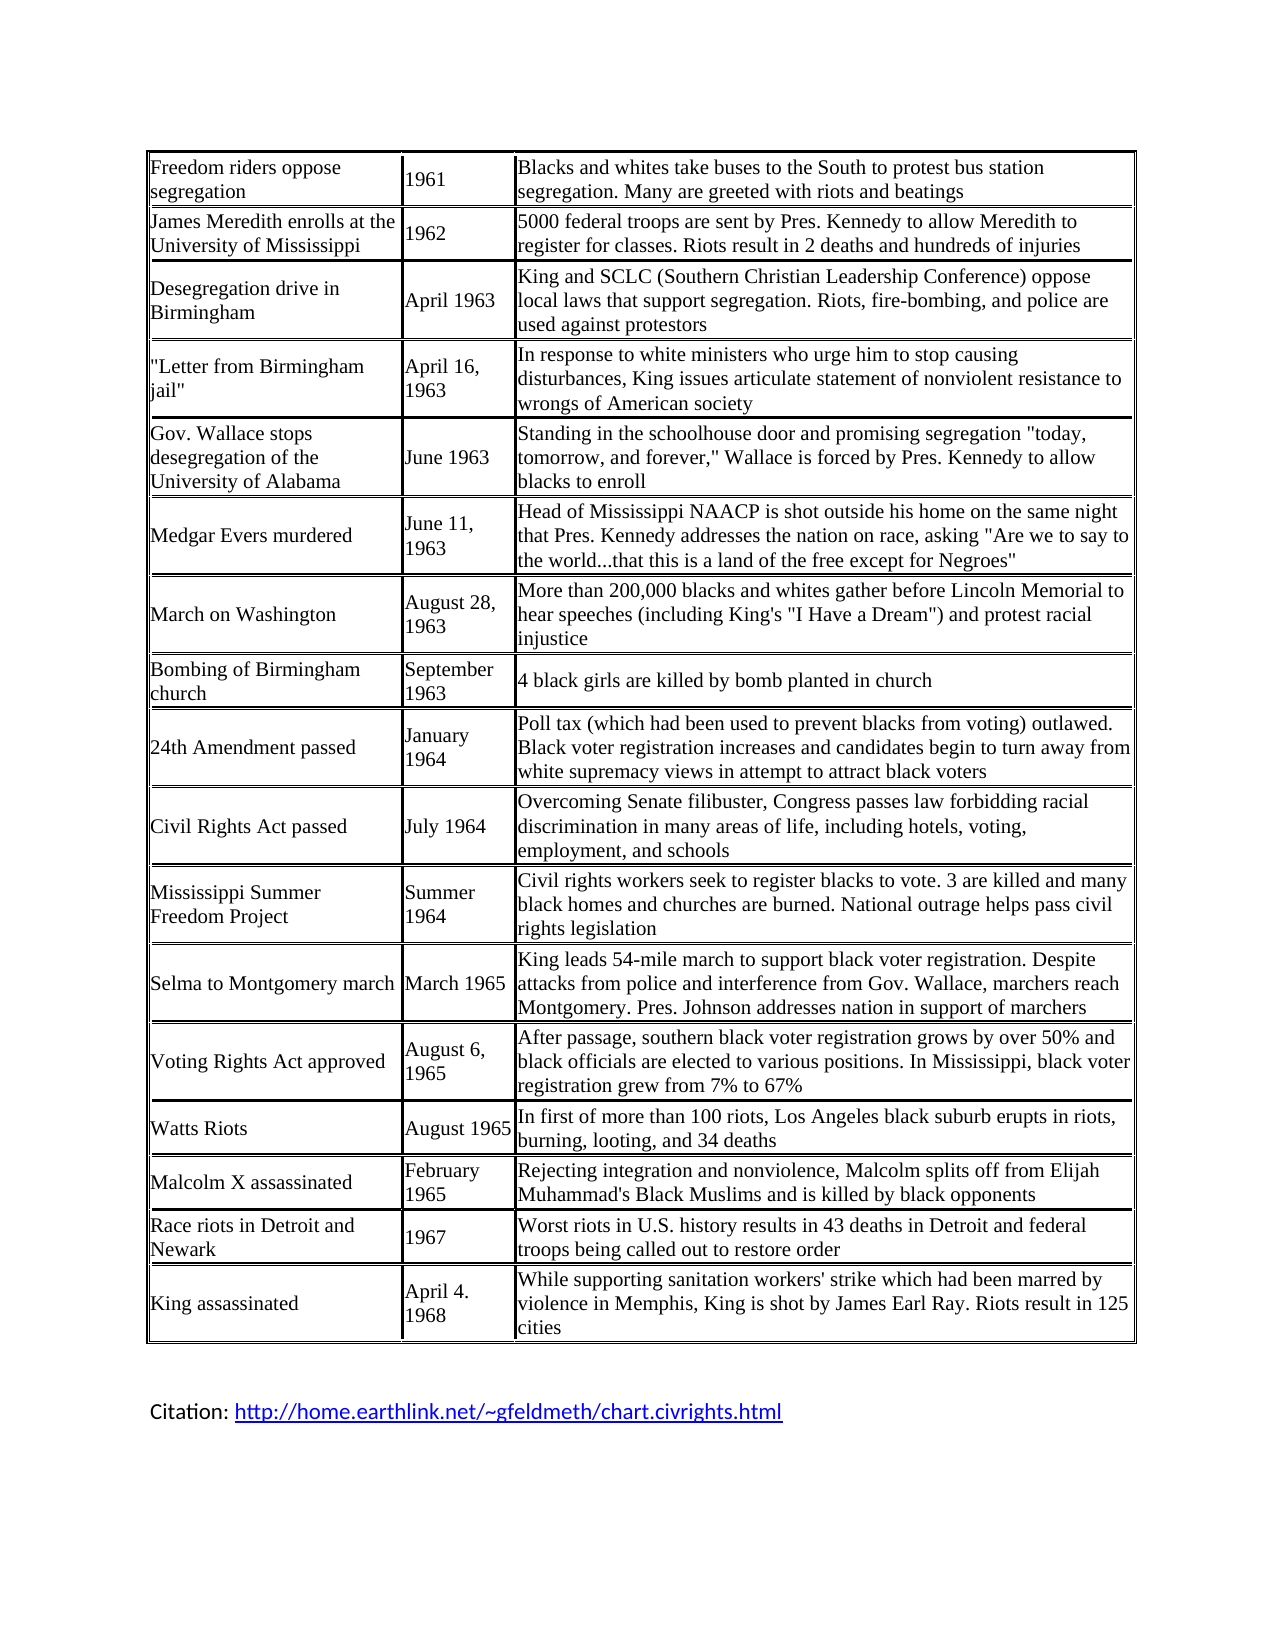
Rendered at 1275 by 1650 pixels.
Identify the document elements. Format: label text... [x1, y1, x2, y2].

table_cell Watts Riots [150, 1099, 401, 1153]
table_cell April 16, 1963 [404, 341, 514, 416]
table_cell August 28, 1963 [404, 577, 514, 652]
table_cell 24th Amendment passed [150, 706, 401, 785]
table_cell June 11, 1963 [404, 498, 514, 573]
table_cell More than 200,000 blacks and whites gather before Lincoln Memorial to hear speeches (including King's "I Have a Dream") and protest racial injustice [517, 573, 1134, 652]
table_cell In first of more than 100 riots, Los Angeles black suburb erupts in riots, burning, looting, and 34 deaths [517, 1099, 1134, 1153]
table_cell Bombing of Birmingham church [148, 652, 402, 706]
table_cell Medgar Evers murdered [150, 495, 401, 573]
table_header 1961 [402, 152, 515, 204]
table_cell 1967 [404, 1211, 514, 1262]
table_cell 4 black girls are killed by bomb planted in church [515, 652, 1135, 706]
table_cell June 1963 [404, 419, 514, 494]
table_header Freedom riders oppose segregation [150, 152, 402, 204]
table_cell Voting Rights Act approved [150, 1020, 401, 1099]
table_cell Civil Rights Act passed [148, 785, 402, 863]
table_cell August 1965 [404, 1102, 514, 1153]
table_cell Race riots in Detroit and Newark [148, 1208, 401, 1262]
table_cell Desegregation drive in Birmingham [150, 259, 401, 337]
table_cell 1962 [404, 208, 514, 259]
table_cell March on Washington [150, 573, 401, 652]
table_cell Head of Mississippi NAACP is shot outside his home on the same night that Pres. Kennedy addresses the nation on race, asking "Are we to say to the world...that this is a land of the free except for Negroes" [517, 495, 1134, 573]
table_cell "Letter from Birmingham jail" [150, 338, 401, 416]
text Citation: http://home.earthlink.net/~gfeldmeth/chart.civrights.html [150, 1397, 1125, 1425]
table_cell Selma to Montgomery march [148, 942, 402, 1020]
table_cell While supporting sanitation workers' strike which had been marred by violence in Memphis, King is shot by James Earl Ray. Riots result in 125 cities [515, 1262, 1134, 1341]
table_cell April 4. 1968 [402, 1266, 515, 1341]
table_cell February 1965 [404, 1157, 514, 1208]
table_cell March 1965 [404, 945, 514, 1020]
table_cell Civil rights workers seek to register blacks to vote. 3 are killed and many black homes and churches are burned. National outrage helps pass civil rights legislation [517, 863, 1134, 942]
table_cell August 6, 1965 [404, 1024, 514, 1099]
table_cell Poll tax (which had been used to prevent blacks from voting) outlawed. Black voter registration increases and candidates begin to turn away from white supremacy views in attempt to attract black voters [517, 706, 1134, 785]
table_cell Gov. Wallace stops desegregation of the University of Alabama [150, 416, 401, 494]
table_cell Mississippi Summer Freedom Project [150, 863, 401, 942]
table_cell James Meredith enrolls at the University of Mississippi [150, 205, 401, 259]
table_cell January 1964 [404, 710, 514, 785]
table_cell July 1964 [404, 788, 514, 863]
table_cell Rejecting integration and nonviolence, Malcolm splits off from Elijah Muhammad's Black Muslims and is killed by black opponents [517, 1153, 1134, 1208]
table_cell Overcoming Senate filibuster, Congress passes law forbidding racial discrimination in many areas of life, including hotels, voting, employment, and schools [515, 785, 1135, 863]
table_cell King assassinated [150, 1262, 402, 1341]
table_cell Summer 1964 [404, 867, 514, 942]
table_cell In response to white ministers who urge him to stop causing disturbances, King issues articulate statement of nonviolent resistance to wrongs of American society [517, 338, 1134, 416]
table_cell After passage, southern black voter registration grows by over 50% and black officials are elected to various positions. In Mississippi, black voter registration grew from 7% to 67% [517, 1020, 1134, 1099]
table_cell King and SCLC (Southern Christian Leadership Conference) oppose local laws that support segregation. Riots, fire-bombing, and police are used against protestors [517, 259, 1134, 337]
table_cell King leads 54-mile march to support black voter registration. Despite attacks from police and interference from Gov. Wallace, marchers reach Montgomery. Pres. Johnson addresses nation in support of marchers [515, 942, 1135, 1020]
table_cell April 1963 [404, 262, 514, 337]
table_cell Standing in the schoolhouse door and promising segregation "today, tomorrow, and forever," Wallace is forced by Pres. Kennedy to allow blacks to enroll [517, 416, 1134, 494]
table_cell Worst riots in U.S. history results in 43 deaths in Detroit and federal troops being called out to restore order [517, 1208, 1135, 1262]
table_cell 5000 federal troops are sent by Pres. Kennedy to allow Meredith to register for classes. Riots result in 2 deaths and hundreds of injuries [517, 205, 1134, 259]
table_cell September 1963 [404, 655, 514, 706]
table_header Blacks and whites take buses to the South to protest bus station segregation. Many are greeted with riots and beatings [515, 153, 1134, 204]
table_cell Malcolm X assassinated [150, 1153, 401, 1208]
